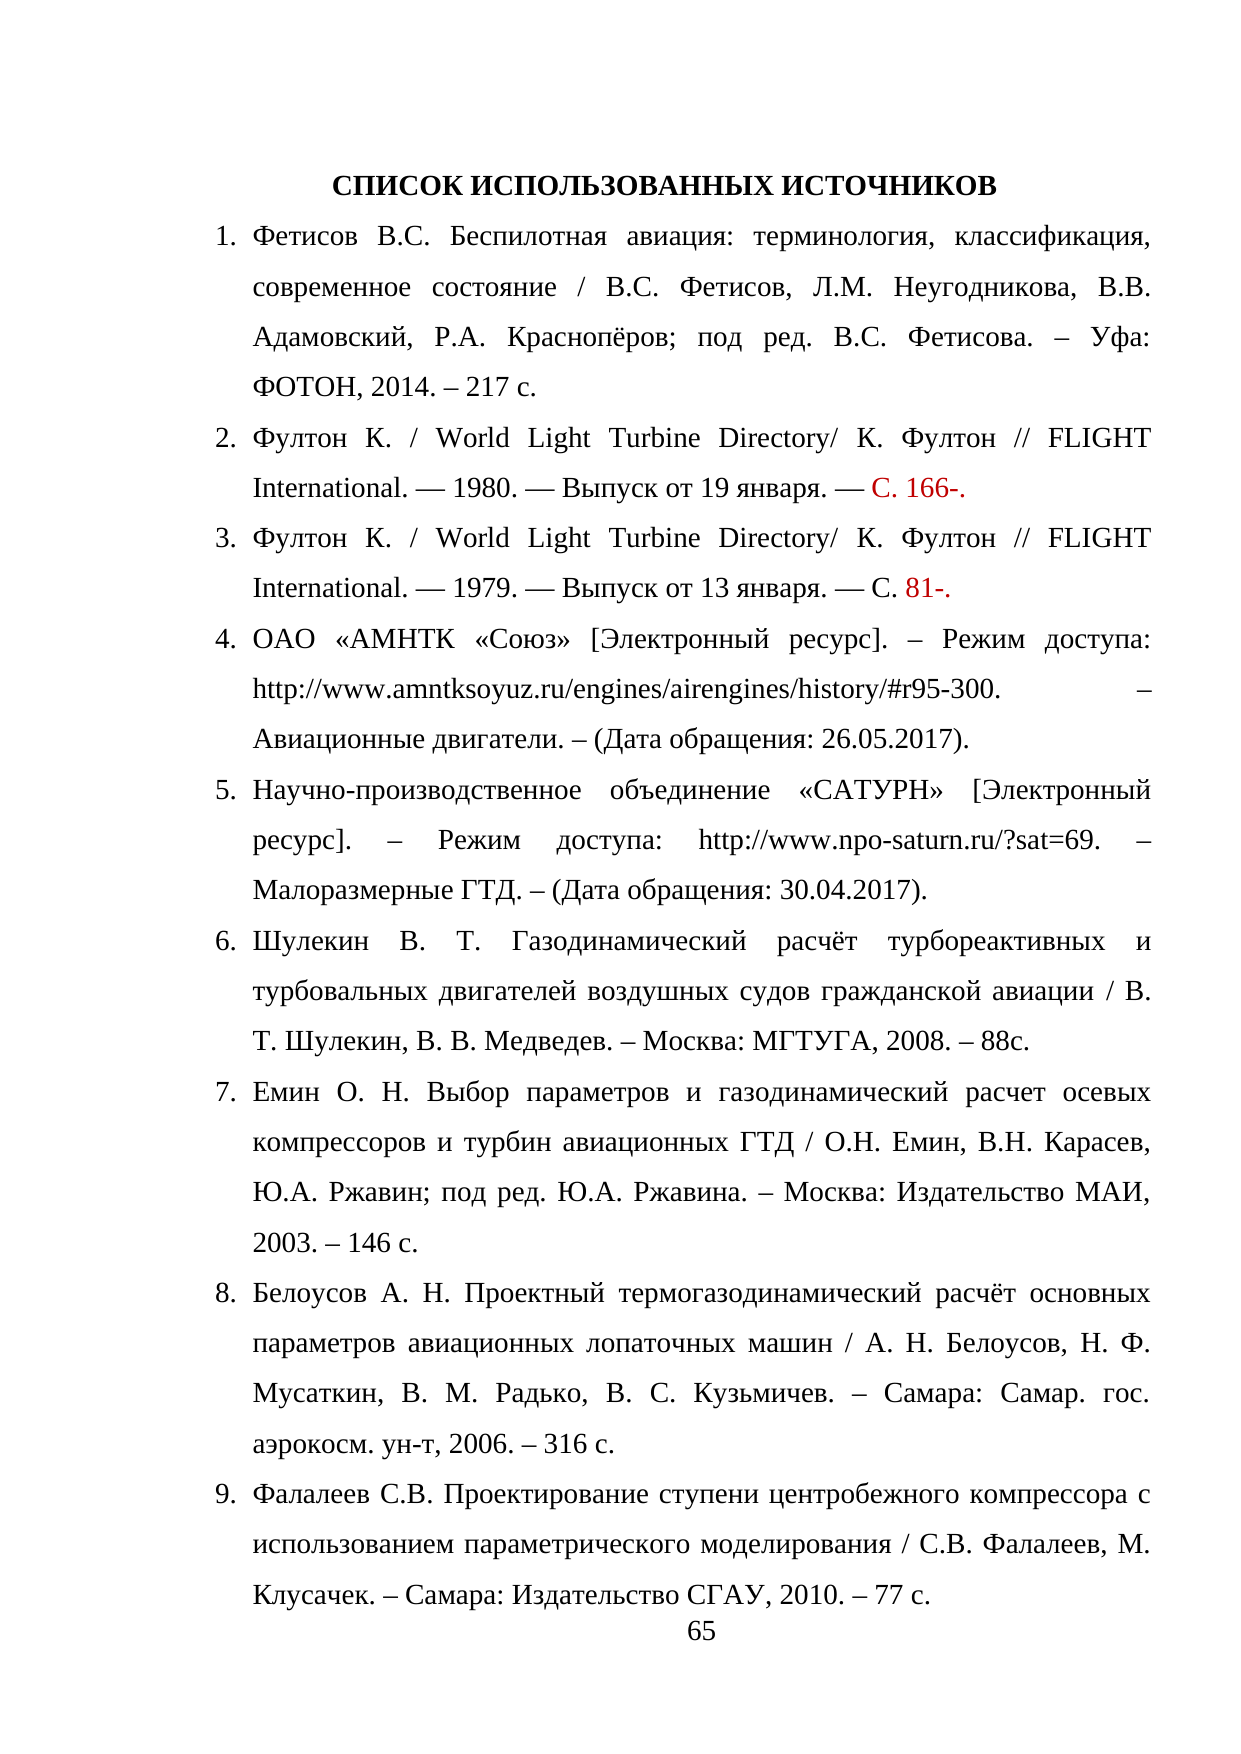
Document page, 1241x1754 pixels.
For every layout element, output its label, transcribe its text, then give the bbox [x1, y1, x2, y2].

list Фултон К. / World Light Turbine Directory/ К. Фултон // FLIGHT International. — 1979. — Выпуск от 13 января. — С. 81-. [215, 520, 1152, 604]
list ОАО «АМНТК «Союз» [Электронный ресурс]. – Режим доступа: http://www.amntksoyuz.ru/engines/airengines/history/#r95-300. – Авиационные двигатели. – (Дата обращения: 26.05.2017). [215, 621, 1152, 755]
list Научно-производственное объединение «САТУРН» [Электронный ресурс]. – Режим доступа: http://www.npo-saturn.ru/?sat=69. – Малоразмерные ГТД. – (Дата обращения: 30.04.2017). [215, 772, 1152, 906]
list Фетисов В.С. Беспилотная авиация: терминология, классификация, современное состояние / В.С. Фетисов, Л.М. Неугодникова, В.В. Адамовский, Р.А. Краснопёров; под ред. В.С. Фетисова. – Уфа: ФОТОН, 2014. – 217 с. [215, 218, 1152, 403]
list Фалалеев С.В. Проектирование ступени центробежного компрессора с использованием параметрического моделирования / С.В. Фалалеев, М. Клусачек. – Самара: Издательство СГАУ, 2010. – 77 с. [215, 1476, 1152, 1610]
list Белоусов А. Н. Проектный термогазодинамический расчёт основных параметров авиационных лопаточных машин / А. Н. Белоусов, Н. Ф. Мусаткин, В. М. Радько, В. С. Кузьмичев. – Самара: Самар. гос. аэрокосм. ун-т, 2006. – 316 с. [215, 1275, 1152, 1459]
list Емин О. Н. Выбор параметров и газодинамический расчет осевых компрессоров и турбин авиационных ГТД / О.Н. Емин, В.Н. Карасев, Ю.А. Ржавин; под ред. Ю.А. Ржавина. – Москва: Издательство МАИ, 2003. – 146 с. [215, 1074, 1152, 1258]
list Фултон К. / World Light Turbine Directory/ К. Фултон // FLIGHT International. — 1980. — Выпуск от 19 января. — С. 166-. [215, 420, 1152, 503]
subtitle СПИСОК ИСПОЛЬЗОВАННЫХ ИСТОЧНИКОВ [177, 168, 1152, 202]
list Шулекин В. Т. Газодинамический расчёт турбореактивных и турбовальных двигателей воздушных судов гражданской авиации / В. Т. Шулекин, В. В. Медведев. – Москва: МГТУГА, 2008. – 88с. [215, 923, 1152, 1057]
